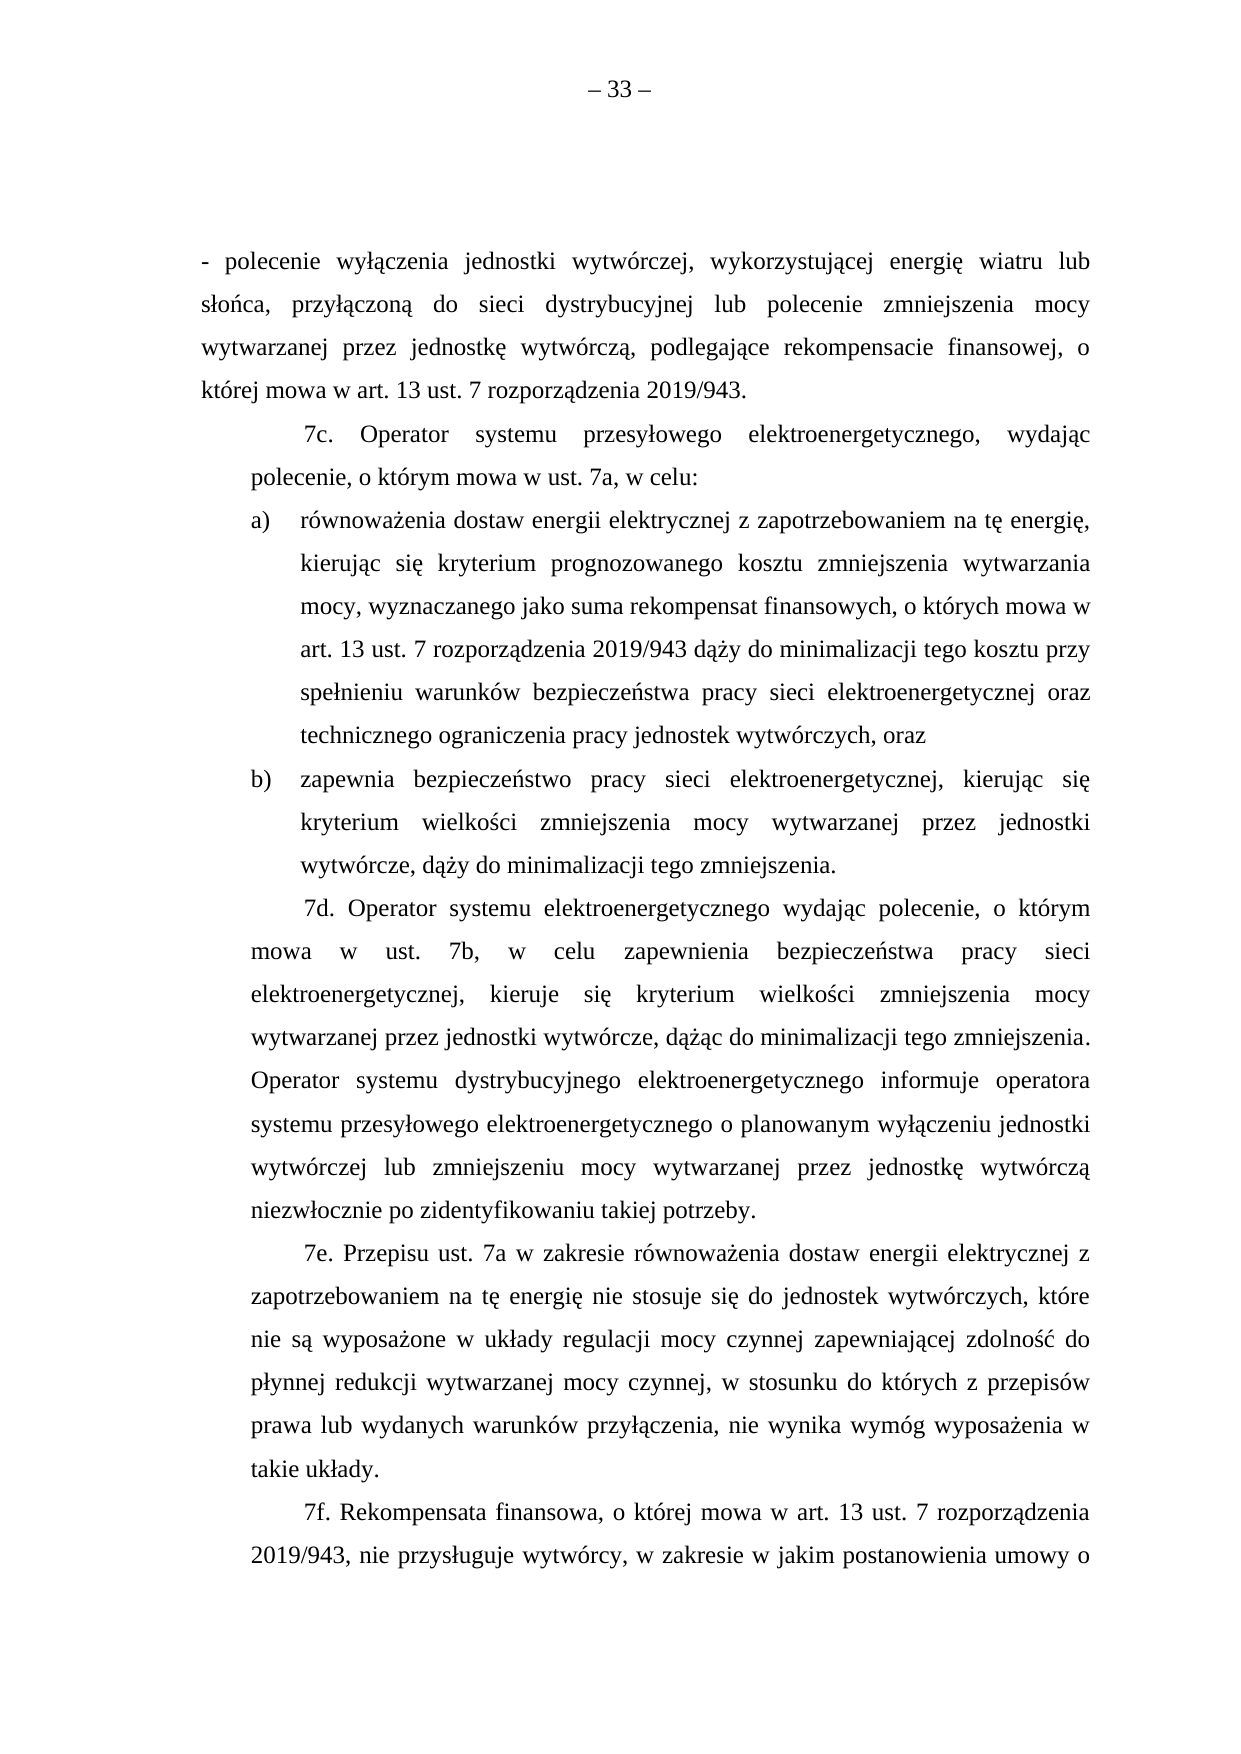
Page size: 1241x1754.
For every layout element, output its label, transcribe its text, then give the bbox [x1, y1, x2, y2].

text - polecenie wyłączenia jednostki wytwórczej, wykorzystującej energię wiatru lub słońca, przyłączoną do sieci dystrybucyjnej lub polecenie zmniejszenia mocy wytwarzanej przez jednostkę wytwórczą, podlegające rekompensacie finansowej, o której mowa w art. 13 ust. 7 rozporządzenia 2019/943. [201, 246, 1091, 404]
text 7e. Przepisu ust. 7a w zakresie równoważenia dostaw energii elektrycznej z zapotrzebowaniem na tę energię nie stosuje się do jednostek wytwórczych, które nie są wyposażone w układy regulacji mocy czynnej zapewniającej zdolność do płynnej redukcji wytwarzanej mocy czynnej, w stosunku do których z przepisów prawa lub wydanych warunków przyłączenia, nie wynika wymóg wyposażenia w takie układy. [251, 1238, 1091, 1482]
text 7d. Operator systemu elektroenergetycznego wydając polecenie, o którym mowa w ust. 7b, w celu zapewnienia bezpieczeństwa pracy sieci elektroenergetycznej, kieruje się kryterium wielkości zmniejszenia mocy wytwarzanej przez jednostki wytwórcze, dążąc do minimalizacji tego zmniejszenia. Operator systemu dystrybucyjnego elektroenergetycznego informuje operatora systemu przesyłowego elektroenergetycznego o planowanym wyłączeniu jednostki wytwórczej lub zmniejszeniu mocy wytwarzanej przez jednostkę wytwórczą niezwłocznie po zidentyfikowaniu takiej potrzeby. [251, 893, 1091, 1224]
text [251, 1497, 1091, 1569]
text b) zapewnia bezpieczeństwo pracy sieci elektroenergetycznej, kierując się kryterium wielkości zmniejszenia mocy wytwarzanej przez jednostki wytwórcze, dąży do minimalizacji tego zmniejszenia. [251, 764, 1091, 879]
text 7c. Operator systemu przesyłowego elektroenergetycznego, wydając polecenie, o którym mowa w ust. 7a, w celu: [251, 419, 1091, 491]
text a) równoważenia dostaw energii elektrycznej z zapotrzebowaniem na tę energię, kierując się kryterium prognozowanego kosztu zmniejszenia wytwarzania mocy, wyznaczanego jako suma rekompensat finansowych, o których mowa w art. 13 ust. 7 rozporządzenia 2019/943 dąży do minimalizacji tego kosztu przy spełnieniu warunków bezpieczeństwa pracy sieci elektroenergetycznej oraz technicznego ograniczenia pracy jednostek wytwórczych, oraz [251, 505, 1091, 749]
